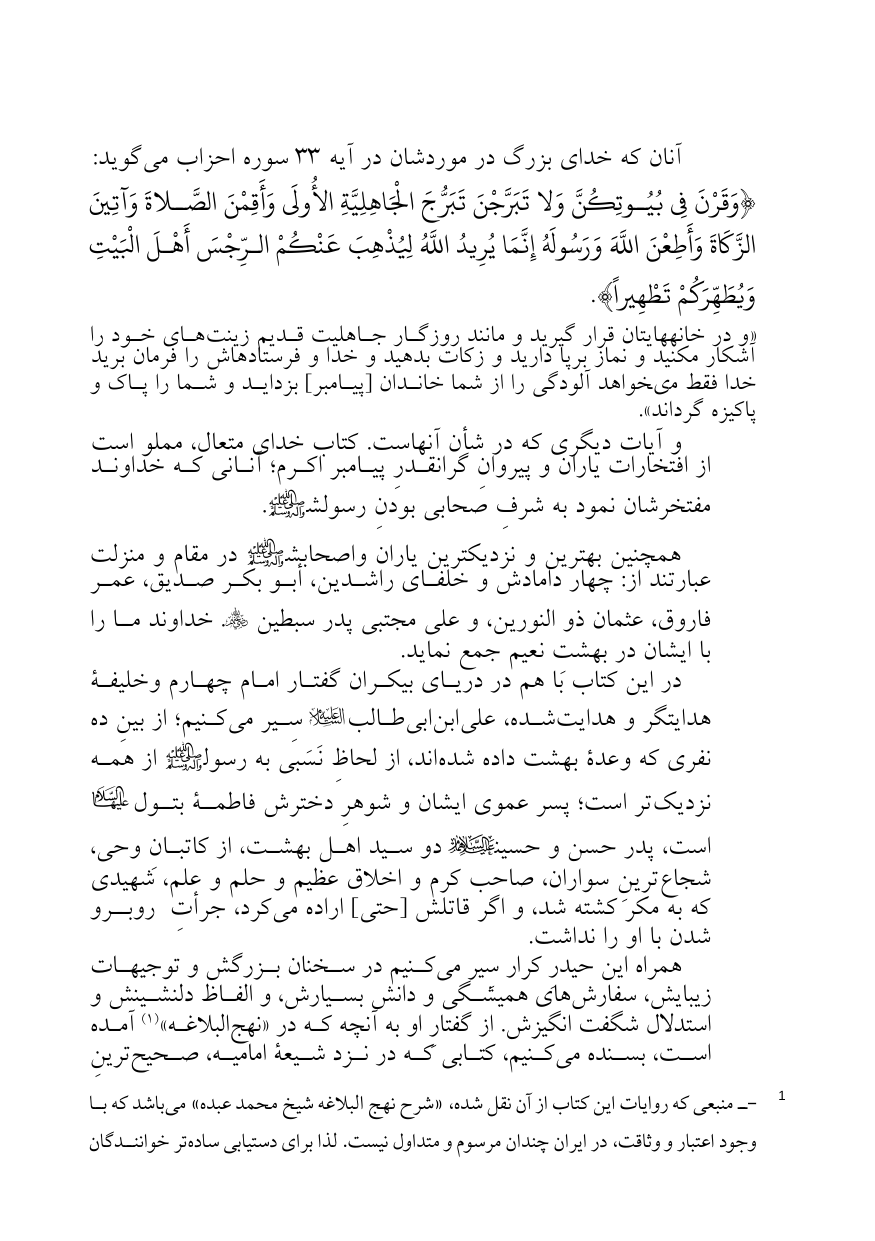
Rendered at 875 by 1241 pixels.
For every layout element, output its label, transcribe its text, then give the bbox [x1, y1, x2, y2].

text همچنين بهترين و نزديكترين ياران واصحابشص در مقام و منزلت عبارتند از: چهار دامادش و خلفاى راشدين، أبو بكر صديق، عمر فاروق، عثمان ذو النورين، و على مجتبى پدر سبطين . خداوند ما را با ايشان در بهشتِ نعيم جمع نمايد. [89, 527, 710, 670]
text ﴿وَقَرْنَ فِي بُيُوتِكُنَّ وَلا تَبَرَّجْنَ تَبَرُّجَ الْجَاهِلِيَّةِ الأُولَى وَأَقِمْنَ الصَّلاةَ وَآتِينَ الزَّكَاةَ وَأَطِعْنَ اللَّهَ وَرَسُولَهُ إِنَّمَا يُرِيدُ اللَّهُ لِيُذْهِبَ عَنْكُمْ الرِّجْسَ أَهْلَ الْبَيْتِ وَيُطَهِّرَكُمْ تَطْهِيراً﴾. [89, 170, 756, 321]
text و آیات دیگری که در شأن آنهاست. كتاب خداى متعال، مملو است از افتخارات ياران و پيروانِ گرانقدرِ پیامبر اکرم؛ آنانی که خداوند مفتخرشان نمود به شرفِ صحابی بودنِ رسولشص. [89, 427, 710, 527]
text «و در خانه‏هايتان قرار گيريد و مانند روزگار جاهليت قديم زينت‌هاى خود را آشكار مكنيد و نماز برپا داريد و زكات بدهيد و خدا و فرستاده‏اش را فرمان بريد خدا فقط مى‏خواهد آلودگى را از شما خاندان [پيامبر] بزدايد و شما را پاك و پاكيزه گرداند». [89, 321, 756, 427]
text آنان که خدای بزرگ در موردشان در آیه 33 سوره احزاب می‌گوید: [89, 141, 710, 170]
text در اين کتاب با هم در درياى بیکران گفتار امام چهارم وخليفۀ هدايتگر و هدايت‌شده، علی‌ابن‌ابى‌طالب سِیر می‌کنیم؛ از بینِ ده نفری که وعدۀ بهشت داده شده‌اند، از لحاظِ نَسَبی به رسولص از همه نزدیک‌تر است؛ پسر عموى ايشان و شوهرِ دخترش فاطمۀ بتول‘ است، پدر حسن و حسينإ دو سيد اهل بهشت، از کاتبانِ وحى، شجاع‌ترينِ سواران، صاحب كرم و اخلاق عظيم و حلم و علم، شهيدى كه به مكر كشته شد، و اگر قاتلش [حتی] اراده می‌كرد، جرأتِ روبرو شدن با او را نداشت. [89, 670, 710, 955]
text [89, 955, 710, 1072]
